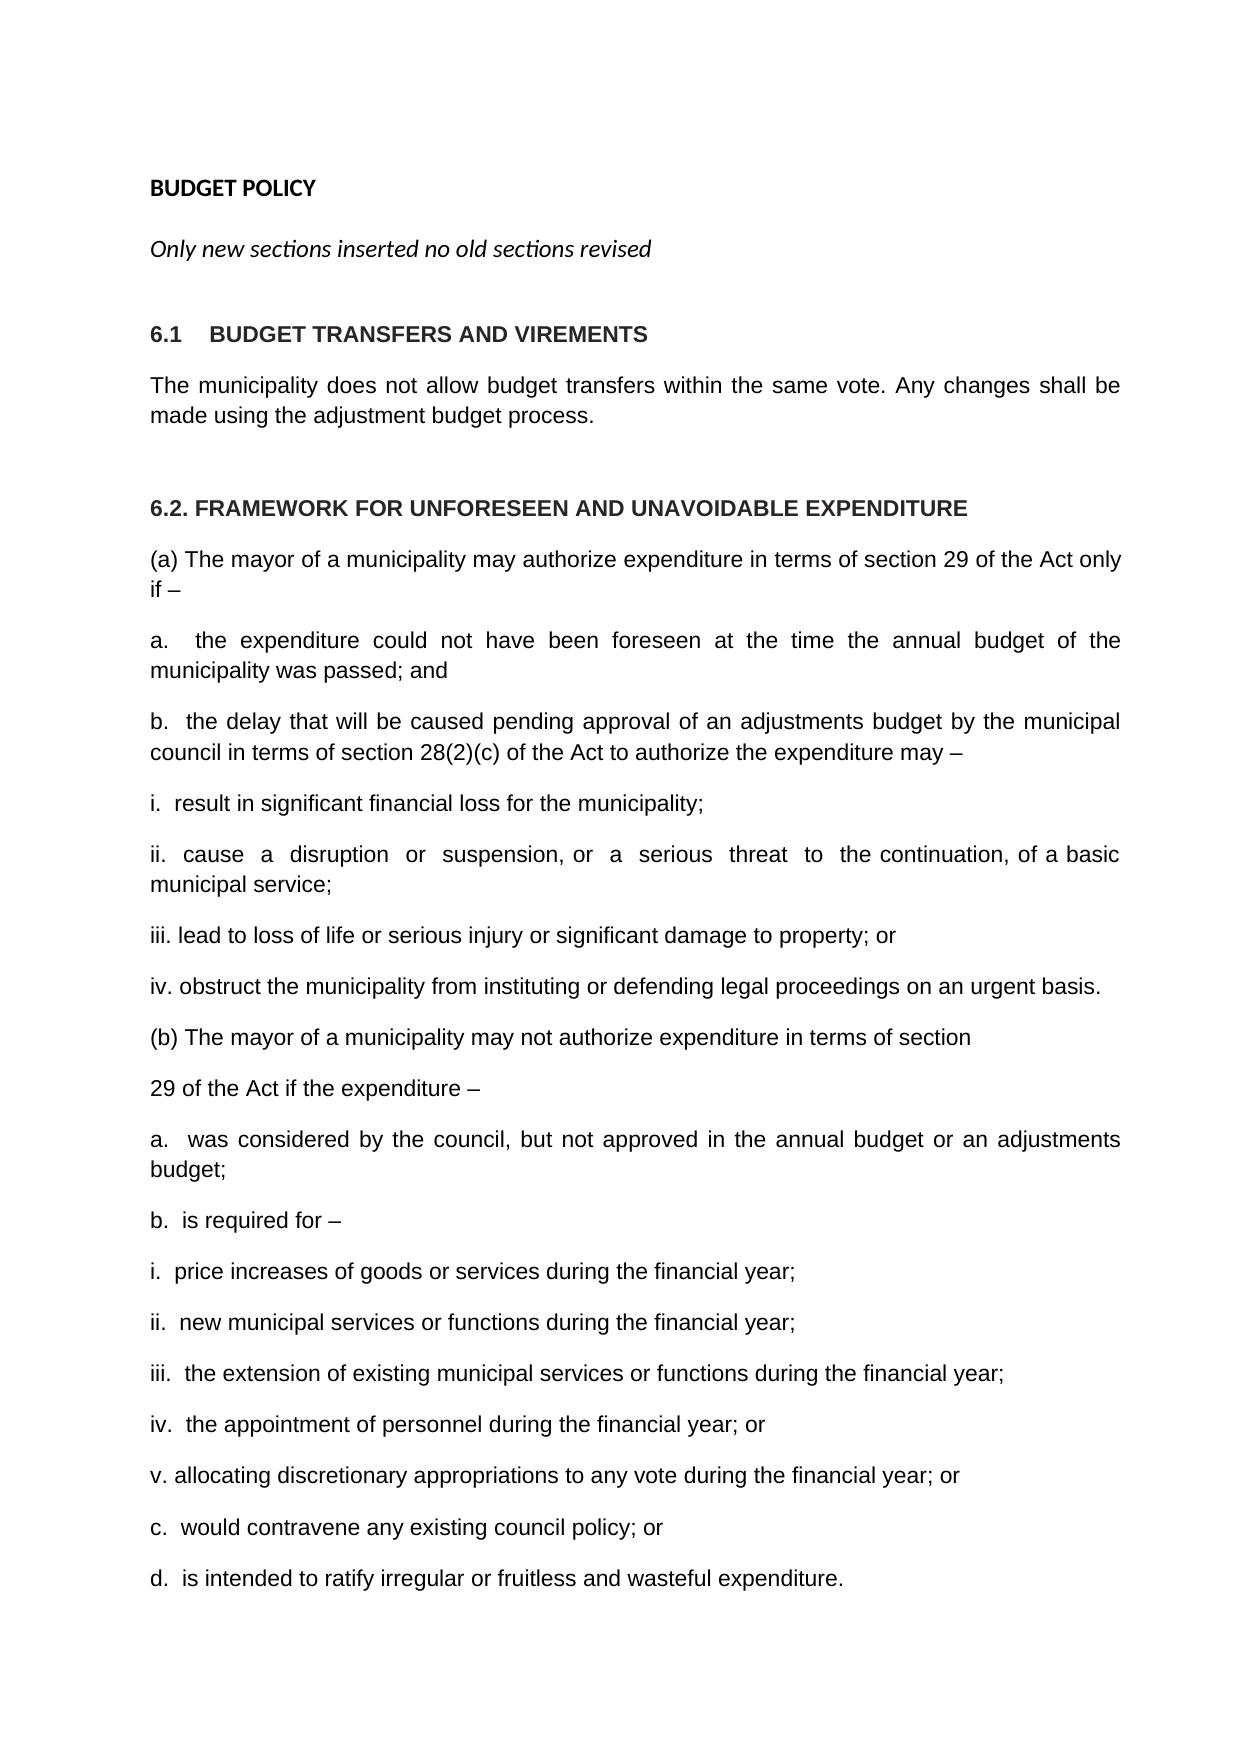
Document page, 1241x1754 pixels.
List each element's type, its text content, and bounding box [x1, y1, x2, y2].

text i. price increases of goods or services during the financial year; [150, 1258, 1122, 1284]
text d. is intended to ratify irregular or fruitless and wasteful expenditure. [150, 1564, 1122, 1591]
text iv. obstruct the municipality from instituting or defending legal proceedings on an urgent basis. [150, 973, 1122, 999]
text a. the expenditure could not have been foreseen at the time the annual budget of the municipality was passed; and [150, 627, 1122, 683]
text iv. the appointment of personnel during the financial year; or [150, 1411, 1122, 1438]
text b. the delay that will be caused pending approval of an adjustments budget by the municipal council in terms of section 28(2)(c) of the Act to authorize the expenditure may – [150, 708, 1122, 765]
text ii. cause a disruption or suspension, or a serious threat to the continuation, of a basic municipal service; [150, 841, 1122, 897]
text 6.2. FRAMEWORK FOR UNFORESEEN AND UNAVOIDABLE EXPENDITURE [150, 495, 1122, 521]
text ii. new municipal services or functions during the financial year; [150, 1309, 1122, 1336]
text (b) The mayor of a municipality may not authorize expenditure in terms of section [150, 1024, 1122, 1050]
text The municipality does not allow budget transfers within the same vote. Any changes shall be made using the adjustment budget process. [150, 372, 1122, 428]
text v. allocating discretionary appropriations to any vote during the financial year; or [150, 1462, 1122, 1489]
text BUDGET POLICY [150, 172, 1122, 203]
text a. was considered by the council, but not approved in the annual budget or an adjustments budget; [150, 1126, 1122, 1182]
text Only new sections inserted no old sections revised [150, 233, 1122, 264]
text b. is required for – [150, 1207, 1122, 1233]
text iii. lead to loss of life or serious injury or significant damage to property; or [150, 922, 1122, 948]
text iii. the extension of existing municipal services or functions during the financial year; [150, 1360, 1122, 1387]
text 29 of the Act if the expenditure – [150, 1075, 1122, 1101]
text (a) The mayor of a municipality may authorize expenditure in terms of section 29 of the Act only if – [150, 546, 1122, 602]
text c. would contravene any existing council policy; or [150, 1513, 1122, 1540]
text 6.1 BUDGET TRANSFERS AND VIREMENTS [150, 321, 1122, 347]
text i. result in significant financial loss for the municipality; [150, 789, 1122, 816]
